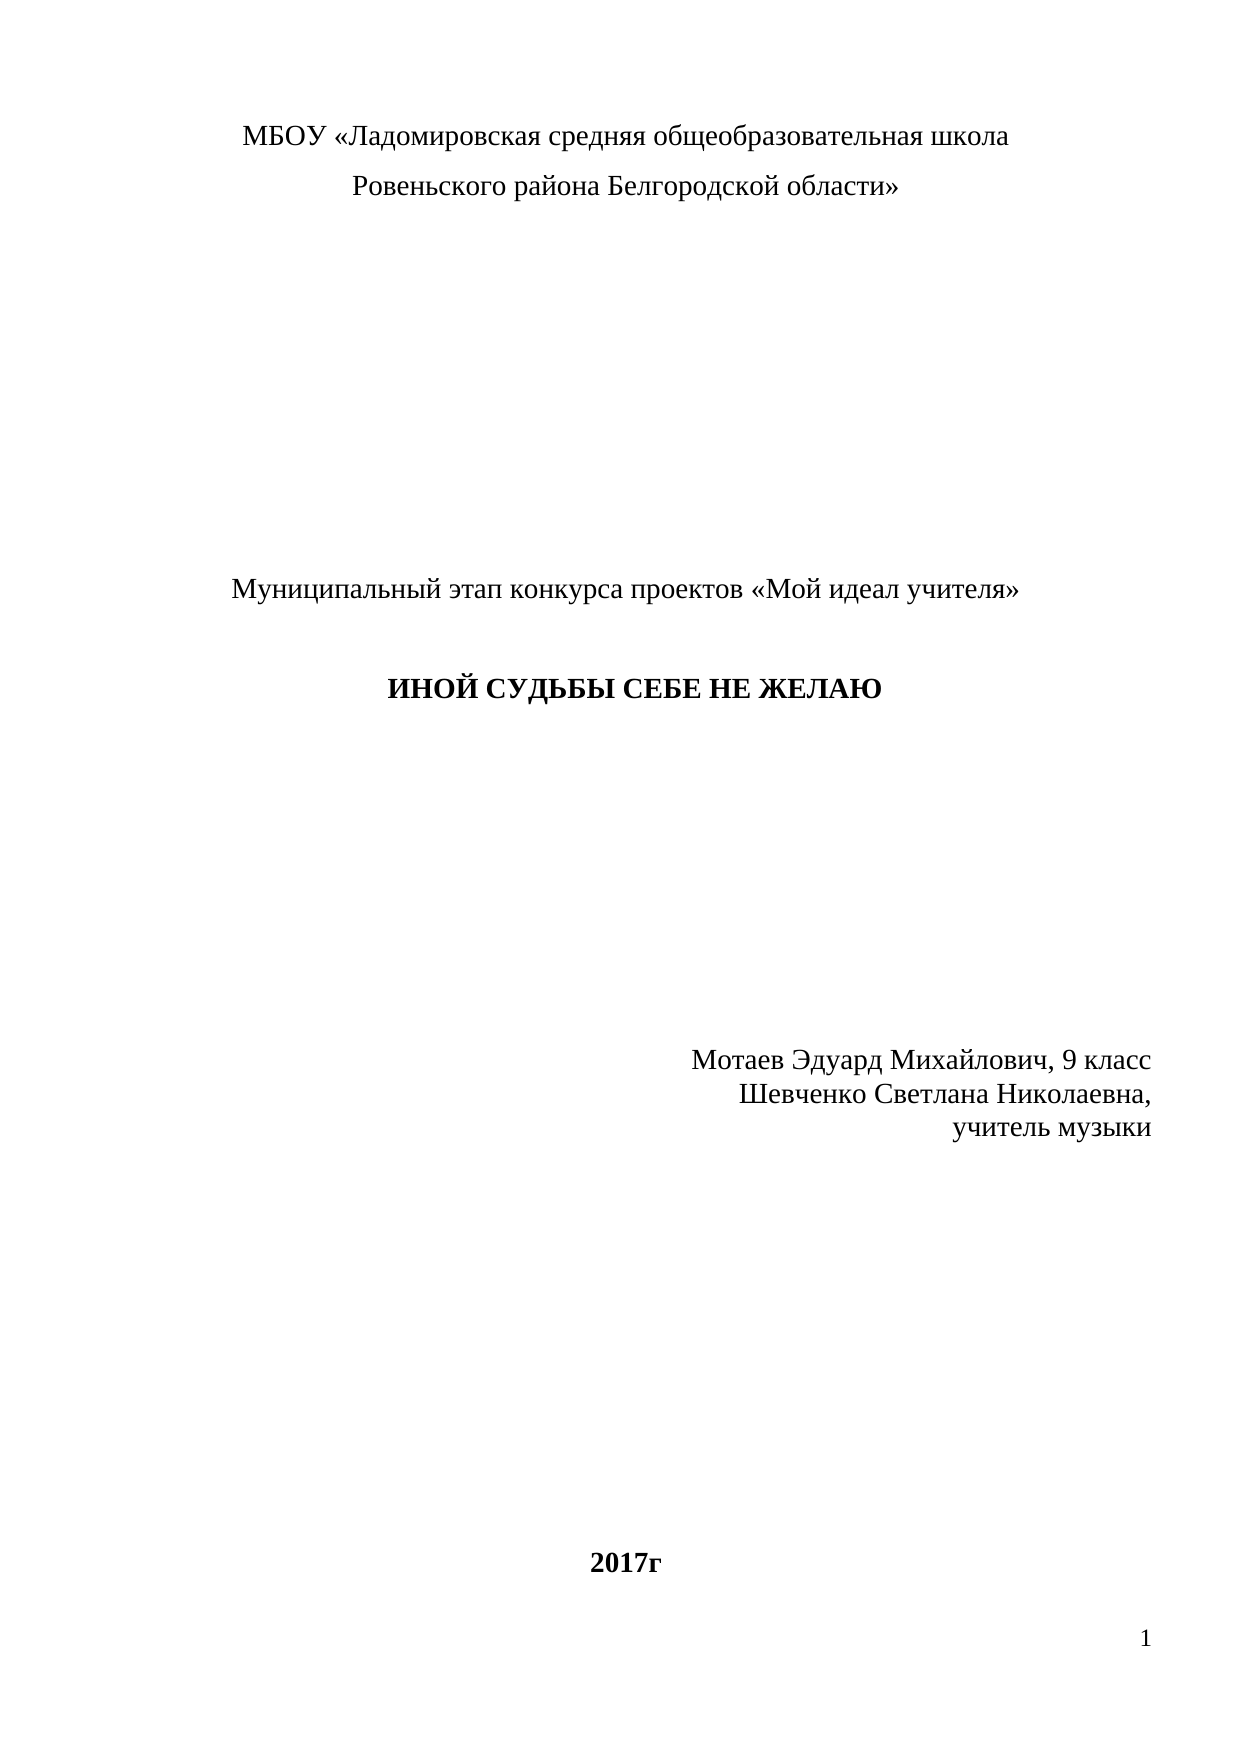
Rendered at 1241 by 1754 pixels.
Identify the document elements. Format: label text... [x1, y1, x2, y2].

text Шевченко Светлана Николаевна, [118, 1076, 1152, 1109]
text МБОУ «Ладомировская средняя общеобразовательная школа [118, 118, 1133, 152]
text Мотаев Эдуард Михайлович, 9 класс [118, 1042, 1152, 1076]
text Ровеньского района Белгородской области» [118, 168, 1133, 202]
text 2017г [118, 1546, 1133, 1579]
text ИНОЙ СУДЬБЫ СЕБЕ НЕ ЖЕЛАЮ [118, 672, 1152, 705]
text Муниципальный этап конкурса проектов «Мой идеал учителя» [118, 571, 1133, 604]
text учитель музыки [118, 1109, 1152, 1143]
